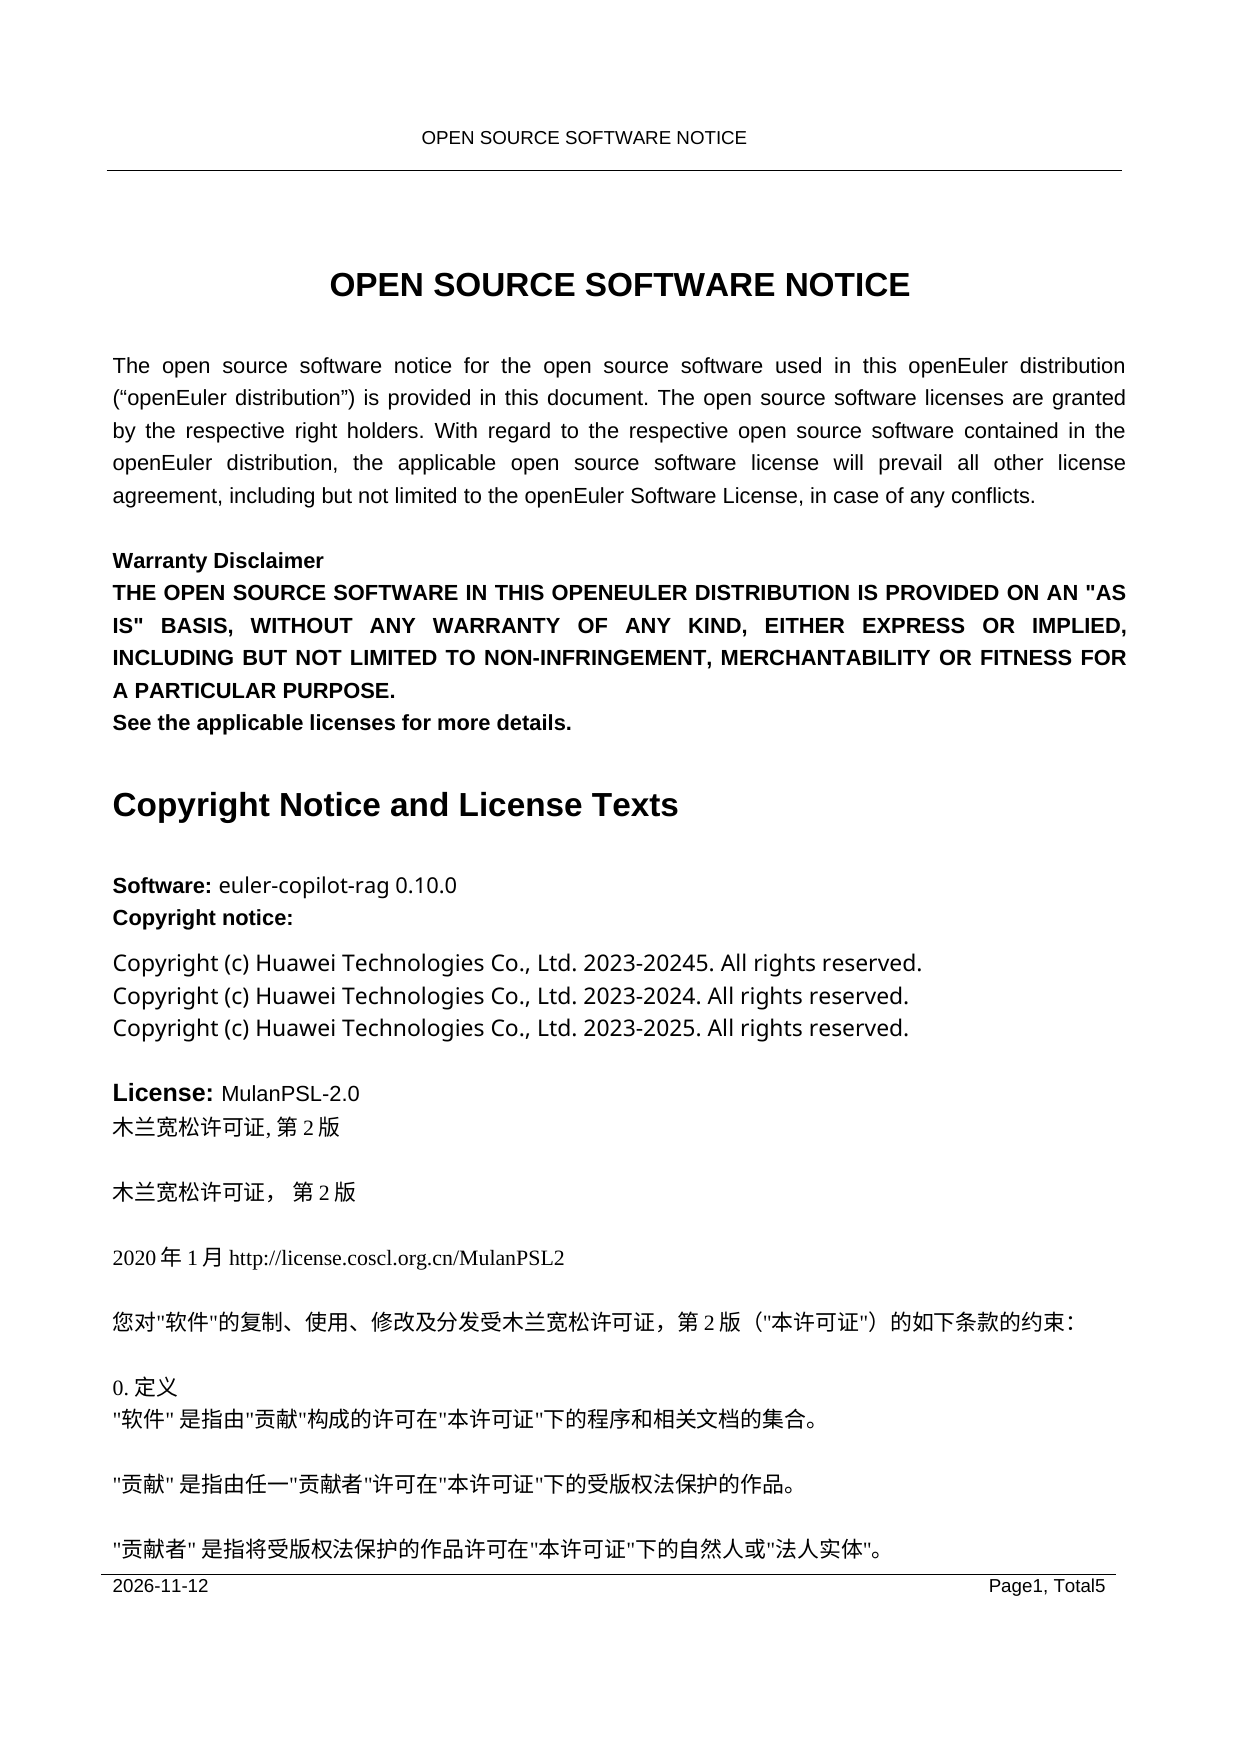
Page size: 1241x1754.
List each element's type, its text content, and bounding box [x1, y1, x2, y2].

text License: MulanPSL-2.0 [112, 1077, 1128, 1109]
text Copyright Notice and License Texts [112, 771, 1128, 836]
text Warranty Disclaimer [112, 544, 1128, 576]
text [112, 1109, 1128, 1564]
title Software: euler-copilot-rag 0.10.0 [112, 869, 1128, 901]
text OPEN SOURCE SOFTWARE NOTICE [112, 251, 1128, 316]
text The open source software notice for the open source software used in this openEuler distribution (“openEuler distribution”) is provided in this document. The open source software licenses are granted by the respective right holders. With regard to the respective open source software contained in the openEuler distribution, the applicable open source software license will prevail all other license agreement, including but not limited to the openEuler Software License, in case of any conflicts. [112, 349, 1128, 511]
text Copyright (c) Huawei Technologies Co., Ltd. 2023-20245. All rights reserved. Copyright (c) Huawei Technologies Co., Ltd. 2023-2024. All rights reserved. Copyright (c) Huawei Technologies Co., Ltd. 2023-2025. All rights reserved. [112, 947, 1128, 1077]
text Copyright notice: [112, 901, 1128, 934]
text THE OPEN SOURCE SOFTWARE IN THIS OPENEULER DISTRIBUTION IS PROVIDED ON AN "AS IS" BASIS, WITHOUT ANY WARRANTY OF ANY KIND, EITHER EXPRESS OR IMPLIED, INCLUDING BUT NOT LIMITED TO NON-INFRINGEMENT, MERCHANTABILITY OR FITNESS FOR A PARTICULAR PURPOSE. See the applicable licenses for more details. [112, 576, 1128, 739]
